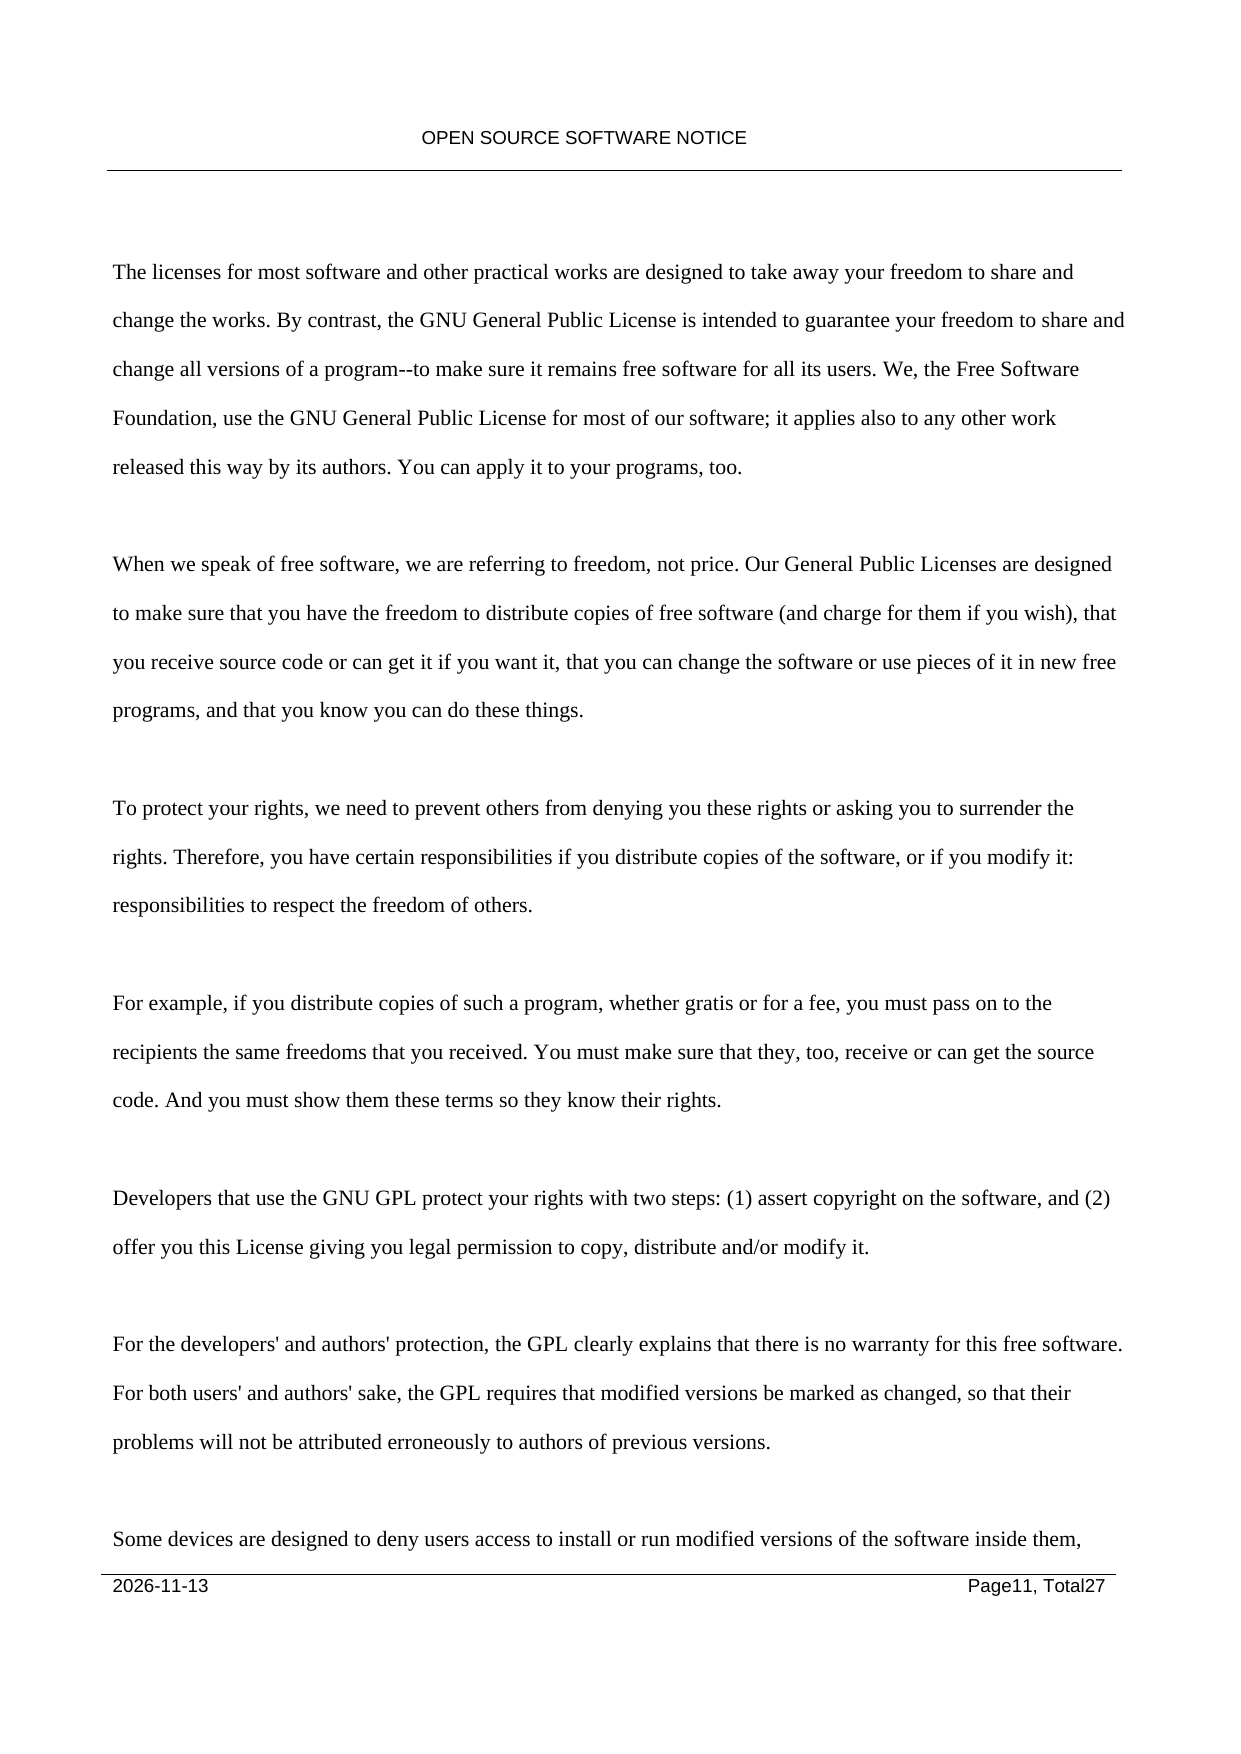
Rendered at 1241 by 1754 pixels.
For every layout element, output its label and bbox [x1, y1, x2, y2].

text [112, 206, 1128, 1555]
